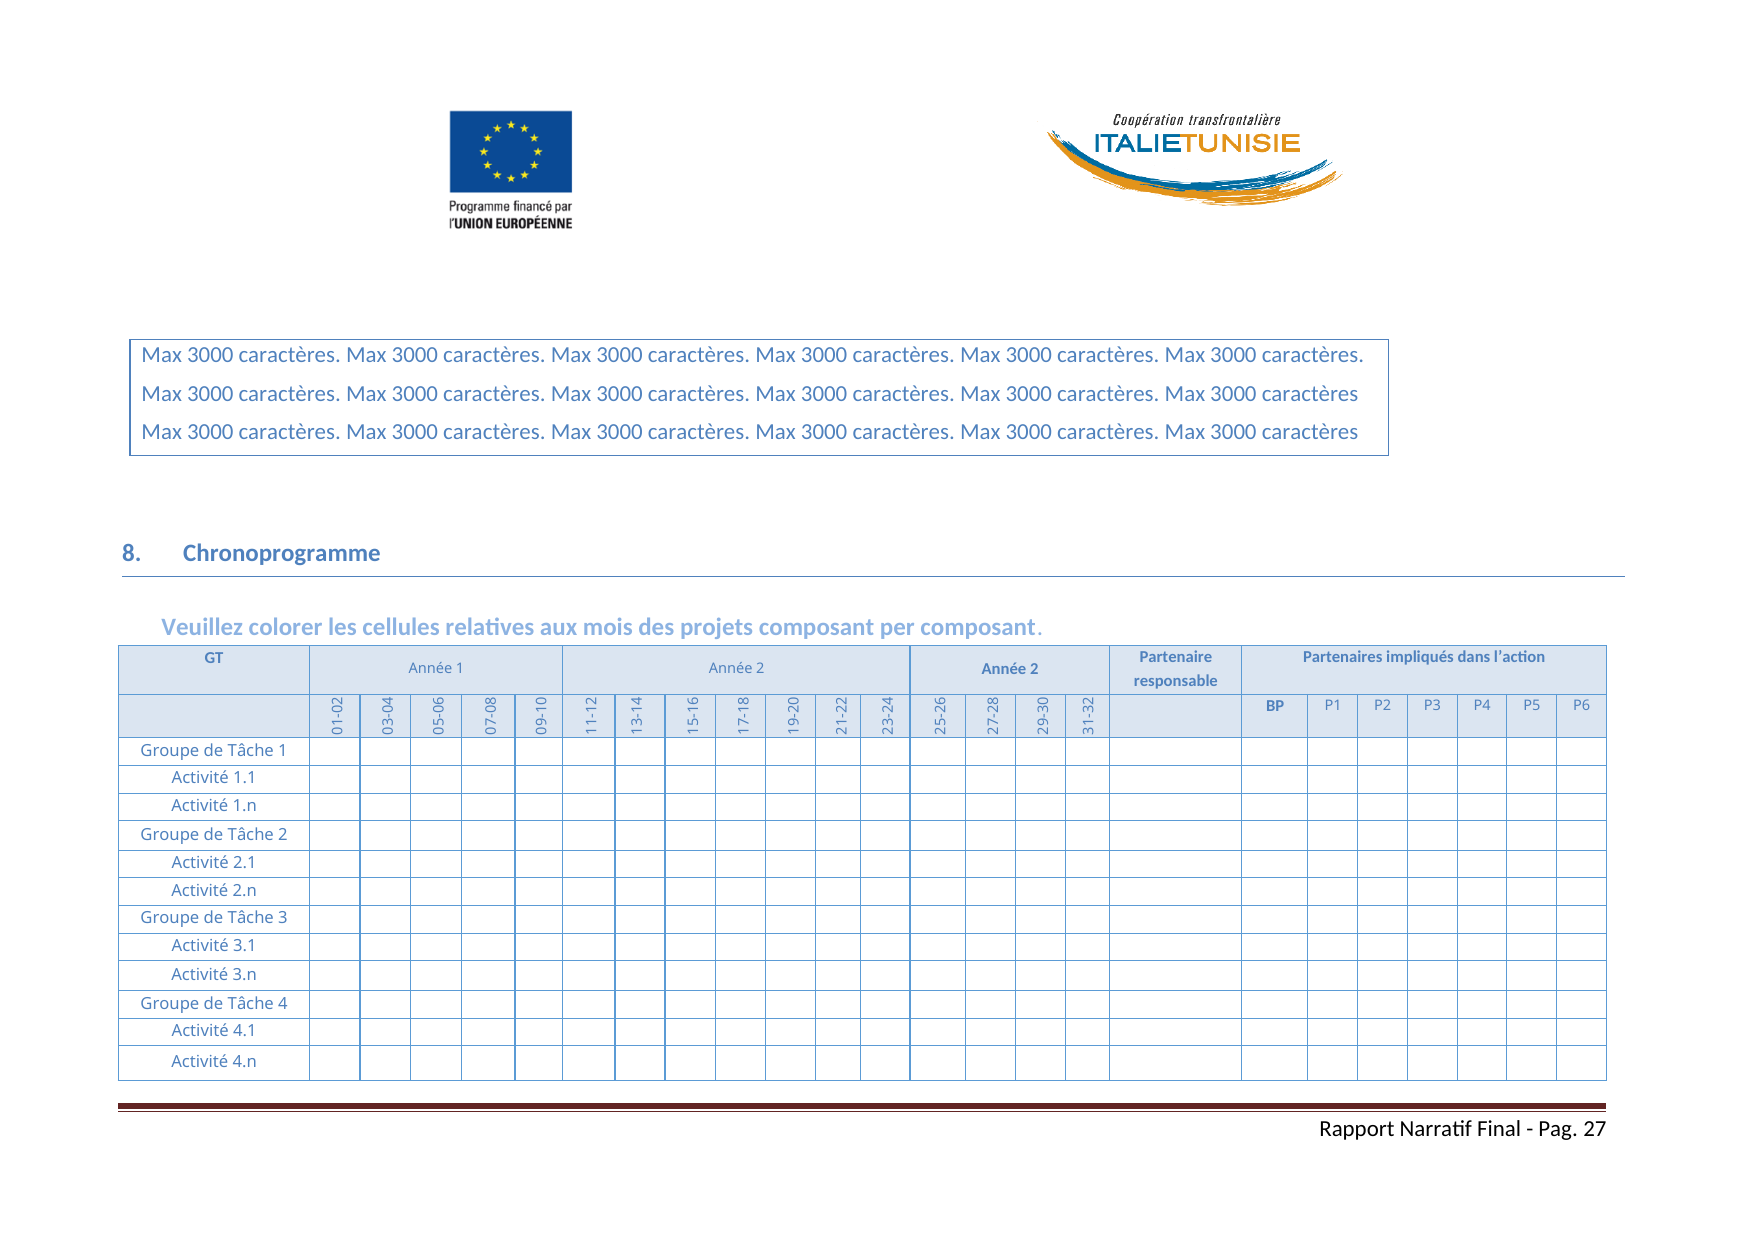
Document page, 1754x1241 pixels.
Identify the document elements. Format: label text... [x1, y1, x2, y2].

table_cell [1557, 1019, 1606, 1045]
table_cell [1066, 821, 1109, 849]
table_cell [1066, 1019, 1109, 1045]
table_cell [361, 991, 410, 1018]
table_cell [361, 851, 410, 877]
picture [445, 106, 578, 235]
table_cell [1110, 794, 1241, 820]
table_cell [516, 821, 562, 849]
table_cell [1408, 821, 1457, 849]
table_cell [716, 934, 765, 960]
table_cell [1242, 1019, 1307, 1045]
table_cell [766, 821, 815, 849]
table_cell [1408, 991, 1457, 1018]
table_cell [1358, 1019, 1407, 1045]
table_cell [563, 794, 614, 820]
table_cell [666, 851, 715, 877]
table_cell [1408, 961, 1457, 990]
table_cell [516, 934, 562, 960]
table_cell [1016, 1046, 1065, 1080]
table_cell [310, 878, 359, 905]
table_cell [1066, 934, 1109, 960]
table_cell [616, 906, 664, 932]
table_cell [911, 991, 965, 1018]
table_cell Activité 1.n [119, 794, 309, 820]
table_cell [1458, 794, 1506, 820]
table_cell [861, 1046, 909, 1080]
table_cell [563, 1019, 614, 1045]
table_cell [462, 991, 514, 1018]
table_cell Activité 2.n [119, 878, 309, 905]
table_cell [310, 934, 359, 960]
table_cell [616, 878, 664, 905]
table_cell [1066, 738, 1109, 765]
table_cell [616, 934, 664, 960]
table_cell [666, 961, 715, 990]
table_cell [1358, 934, 1407, 960]
table_cell 17-18 [716, 695, 765, 737]
table_cell [1557, 1046, 1606, 1080]
table_cell [861, 1019, 909, 1045]
table_cell [666, 738, 715, 765]
table_cell [716, 1046, 765, 1080]
table_cell [1557, 821, 1606, 849]
table_cell [411, 766, 461, 792]
table_cell Groupe de Tâche 3 [119, 906, 309, 932]
table_cell [1110, 1019, 1241, 1045]
table_cell [1242, 961, 1307, 990]
table_cell [666, 821, 715, 849]
table_cell [816, 991, 860, 1018]
table_cell [716, 878, 765, 905]
table_cell 03-04 [361, 695, 410, 737]
table_cell [516, 878, 562, 905]
table_cell [1358, 851, 1407, 877]
table_cell [1308, 738, 1357, 765]
table_cell [1408, 1046, 1457, 1080]
table_cell [361, 934, 410, 960]
table_cell [411, 1046, 461, 1080]
table_cell [666, 766, 715, 792]
table_cell [516, 906, 562, 932]
table_cell [462, 821, 514, 849]
table_cell [1308, 1046, 1357, 1080]
table_cell [1016, 766, 1065, 792]
table_cell [966, 906, 1015, 932]
table_cell [310, 991, 359, 1018]
table_cell 07-08 [462, 695, 514, 737]
table_cell [1507, 1019, 1556, 1045]
table_cell [1408, 1019, 1457, 1045]
table_cell [966, 878, 1015, 905]
table_cell [1458, 738, 1506, 765]
table_cell [411, 738, 461, 765]
table_cell BP [1242, 695, 1307, 737]
table_cell [310, 1019, 359, 1045]
table_cell [1408, 794, 1457, 820]
table_cell [816, 738, 860, 765]
table_header Partenaire responsable [1110, 646, 1241, 694]
table_cell [911, 1019, 965, 1045]
table_cell [766, 738, 815, 765]
table_cell [616, 766, 664, 792]
table_cell [666, 1019, 715, 1045]
table_cell [1016, 794, 1065, 820]
table_cell [361, 878, 410, 905]
table_cell [1507, 851, 1556, 877]
table_cell [766, 934, 815, 960]
table_cell [816, 821, 860, 849]
table_cell [766, 851, 815, 877]
table_cell 29-30 [1016, 695, 1065, 737]
table_cell [616, 991, 664, 1018]
table_cell [966, 961, 1015, 990]
table_cell [861, 878, 909, 905]
table_cell [716, 991, 765, 1018]
table_cell [1066, 906, 1109, 932]
table_cell [1066, 794, 1109, 820]
table_cell [616, 794, 664, 820]
table_cell [966, 766, 1015, 792]
table_cell [563, 1046, 614, 1080]
table_cell [1458, 906, 1506, 932]
table_cell [462, 906, 514, 932]
table_cell [1557, 851, 1606, 877]
table_cell [1458, 934, 1506, 960]
table_header GT [119, 646, 309, 694]
table_cell [1242, 1046, 1307, 1080]
table_cell [1242, 906, 1307, 932]
table_cell [1458, 961, 1506, 990]
table_cell [766, 991, 815, 1018]
table_cell [911, 1046, 965, 1080]
table_cell [563, 934, 614, 960]
table_cell [966, 1019, 1015, 1045]
table_cell [563, 738, 614, 765]
table_cell [1110, 851, 1241, 877]
table_cell [411, 1019, 461, 1045]
table_cell [616, 1019, 664, 1045]
table_cell [361, 1046, 410, 1080]
table_cell [1110, 738, 1241, 765]
table_cell 09-10 [516, 695, 562, 737]
table_cell [1358, 991, 1407, 1018]
table_cell [361, 766, 410, 792]
table_cell [516, 1046, 562, 1080]
table_cell 23-24 [861, 695, 909, 737]
table_cell [1507, 794, 1556, 820]
table_cell [411, 906, 461, 932]
table_cell [911, 851, 965, 877]
table_cell Groupe de Tâche 1 [119, 738, 309, 765]
table_cell [766, 878, 815, 905]
table_cell [1408, 934, 1457, 960]
table_cell [716, 821, 765, 849]
table_cell [1242, 878, 1307, 905]
table_cell [1408, 766, 1457, 792]
table_cell [1242, 738, 1307, 765]
table_cell [966, 851, 1015, 877]
table_cell [1066, 1046, 1109, 1080]
table_cell [861, 794, 909, 820]
table_cell [361, 906, 410, 932]
table_cell [563, 991, 614, 1018]
table_cell [861, 766, 909, 792]
table_cell [516, 961, 562, 990]
table_cell [310, 851, 359, 877]
table_cell [616, 738, 664, 765]
table_cell [462, 878, 514, 905]
table_cell [666, 794, 715, 820]
table_cell [462, 738, 514, 765]
table_cell [1358, 1046, 1407, 1080]
table_cell [1308, 961, 1357, 990]
table_cell [1066, 991, 1109, 1018]
table_cell [1507, 738, 1556, 765]
table_cell [1308, 934, 1357, 960]
table_cell [716, 851, 765, 877]
table_cell [1066, 851, 1109, 877]
table_cell [816, 906, 860, 932]
table_cell [766, 794, 815, 820]
table_cell [816, 878, 860, 905]
table_cell 11-12 [563, 695, 614, 737]
table_cell P2 [1358, 695, 1407, 737]
table_cell [1308, 794, 1357, 820]
table_cell [1458, 1046, 1506, 1080]
table_cell [1458, 1019, 1506, 1045]
table_cell [1110, 821, 1241, 849]
table_cell [816, 1046, 860, 1080]
table_cell [1358, 794, 1407, 820]
table_cell [1066, 961, 1109, 990]
table_cell [1066, 878, 1109, 905]
table_cell [1066, 766, 1109, 792]
table_cell [462, 794, 514, 820]
table_cell [966, 794, 1015, 820]
table_cell [911, 738, 965, 765]
table_cell [516, 766, 562, 792]
table_cell [1308, 851, 1357, 877]
table_cell [411, 821, 461, 849]
table_cell [716, 1019, 765, 1045]
table_cell [1507, 906, 1556, 932]
table_cell [310, 961, 359, 990]
table_cell [462, 934, 514, 960]
table_cell [563, 821, 614, 849]
table_cell [361, 794, 410, 820]
table_cell Activité 2.1 [119, 851, 309, 877]
table_cell [1408, 878, 1457, 905]
table_cell 21-22 [816, 695, 860, 737]
table_cell [1557, 766, 1606, 792]
table_cell [966, 821, 1015, 849]
table_cell [1016, 934, 1065, 960]
table_cell [310, 906, 359, 932]
table_cell [1408, 738, 1457, 765]
table_cell [563, 906, 614, 932]
table_cell [1016, 961, 1065, 990]
table_cell [1507, 991, 1556, 1018]
table_cell [1358, 766, 1407, 792]
table_cell [1016, 991, 1065, 1018]
table_cell [911, 821, 965, 849]
table_cell [1308, 878, 1357, 905]
table_cell [1358, 961, 1407, 990]
subtitle Veuillez colorer les cellules relatives aux mois des projets composant per composant. [156, 611, 1606, 641]
table_cell [1110, 1046, 1241, 1080]
table_cell [1557, 878, 1606, 905]
table_cell Activité 1.1 [119, 766, 309, 792]
table_cell [861, 934, 909, 960]
table_cell [119, 695, 309, 737]
table_cell 15-16 [666, 695, 715, 737]
table_cell [1458, 851, 1506, 877]
table_cell [1358, 821, 1407, 849]
table_cell [516, 794, 562, 820]
table_cell 25-26 [911, 695, 965, 737]
table_cell [1016, 851, 1065, 877]
table_cell [861, 906, 909, 932]
table_cell [1016, 878, 1065, 905]
table_cell [1016, 1019, 1065, 1045]
table_cell [1507, 1046, 1556, 1080]
table_cell [361, 1019, 410, 1045]
table_cell [616, 821, 664, 849]
table_cell [1242, 934, 1307, 960]
table_cell [411, 794, 461, 820]
table_cell [616, 851, 664, 877]
table_cell P3 [1408, 695, 1457, 737]
table_cell Activité 3.1 [119, 934, 309, 960]
table_cell [1408, 906, 1457, 932]
table_cell [462, 851, 514, 877]
table_cell [861, 821, 909, 849]
table_cell [966, 991, 1015, 1018]
table_cell [966, 738, 1015, 765]
table_cell [911, 794, 965, 820]
table_cell [616, 1046, 664, 1080]
table_cell [310, 821, 359, 849]
table_cell [1110, 906, 1241, 932]
table_cell [1358, 878, 1407, 905]
table_header Année 1 [310, 646, 562, 694]
table_cell [411, 851, 461, 877]
table_cell [816, 934, 860, 960]
table_cell [1016, 738, 1065, 765]
table_cell [1308, 991, 1357, 1018]
table_cell [666, 1046, 715, 1080]
table_cell [563, 961, 614, 990]
table_cell [666, 906, 715, 932]
table_cell [1110, 991, 1241, 1018]
table_cell [310, 738, 359, 765]
table_cell [716, 961, 765, 990]
table_cell [516, 738, 562, 765]
table_cell [1110, 878, 1241, 905]
table_cell [563, 878, 614, 905]
table_cell [861, 851, 909, 877]
table_cell [716, 906, 765, 932]
table_cell [816, 851, 860, 877]
table_header Partenaires impliqués dans l’action [1242, 646, 1606, 694]
table_cell Activité 4.1 [119, 1019, 309, 1045]
table_cell [1308, 906, 1357, 932]
table_header Année 2 [563, 646, 909, 694]
table_cell [1016, 821, 1065, 849]
table_cell [1557, 961, 1606, 990]
table_cell [1016, 906, 1065, 932]
table_cell [1242, 794, 1307, 820]
table_cell [361, 738, 410, 765]
table_cell [516, 991, 562, 1018]
table_cell [666, 934, 715, 960]
table_cell 05-06 [411, 695, 461, 737]
table_cell [1308, 766, 1357, 792]
list Chronoprogramme [122, 537, 1625, 576]
table_cell Activité 4.n [119, 1046, 309, 1080]
table_cell [861, 961, 909, 990]
table_cell P5 [1507, 695, 1556, 737]
table_cell [1242, 991, 1307, 1018]
table_cell P4 [1458, 695, 1506, 737]
table_cell [911, 934, 965, 960]
table_cell 31-32 [1066, 695, 1109, 737]
table_cell [310, 766, 359, 792]
table_cell [516, 851, 562, 877]
table_cell [462, 1019, 514, 1045]
table_cell [911, 961, 965, 990]
table_cell Activité 3.n [119, 961, 309, 990]
table_cell [1507, 934, 1556, 960]
table_cell [816, 794, 860, 820]
table_cell [1242, 821, 1307, 849]
table_cell [1308, 821, 1357, 849]
table_cell [911, 766, 965, 792]
table_cell [666, 991, 715, 1018]
table_cell [1242, 766, 1307, 792]
table_cell [1557, 934, 1606, 960]
table_cell [861, 738, 909, 765]
table_cell [816, 1019, 860, 1045]
picture [1036, 76, 1354, 235]
table_cell [411, 934, 461, 960]
table_cell [1557, 738, 1606, 765]
table_cell [861, 991, 909, 1018]
table_cell [462, 1046, 514, 1080]
table_cell [766, 906, 815, 932]
table_cell Groupe de Tâche 4 [119, 991, 309, 1018]
table_cell [766, 961, 815, 990]
table_cell [716, 794, 765, 820]
table_cell [816, 766, 860, 792]
table_cell [911, 878, 965, 905]
table_cell 01-02 [310, 695, 359, 737]
table_cell [310, 1046, 359, 1080]
table_cell [411, 961, 461, 990]
table_cell [361, 961, 410, 990]
table_cell [1110, 934, 1241, 960]
table_cell [1308, 1019, 1357, 1045]
table_cell 19-20 [766, 695, 815, 737]
table_cell [966, 934, 1015, 960]
table_cell [563, 766, 614, 792]
table_cell [1458, 878, 1506, 905]
table_cell [1507, 961, 1556, 990]
table_cell [1110, 961, 1241, 990]
table_cell [766, 766, 815, 792]
table_cell [1358, 738, 1407, 765]
table_cell [1110, 695, 1241, 737]
table_cell [310, 794, 359, 820]
table_cell [766, 1019, 815, 1045]
table_cell [563, 851, 614, 877]
table_cell [1507, 821, 1556, 849]
table_cell [1458, 991, 1506, 1018]
table_cell [516, 1019, 562, 1045]
table_cell [1458, 821, 1506, 849]
table_cell [1557, 991, 1606, 1018]
table_cell [462, 961, 514, 990]
table_header Année 2 [911, 646, 1109, 694]
table_cell [666, 878, 715, 905]
table_cell [1358, 906, 1407, 932]
table_cell [616, 961, 664, 990]
table_cell [1242, 851, 1307, 877]
table_cell [1110, 766, 1241, 792]
table_cell [966, 1046, 1015, 1080]
table_cell 13-14 [616, 695, 664, 737]
table_cell [411, 878, 461, 905]
table_cell [462, 766, 514, 792]
table_cell [716, 766, 765, 792]
table_cell [1557, 906, 1606, 932]
table_cell P6 [1557, 695, 1606, 737]
table_cell P1 [1308, 695, 1357, 737]
table_cell [1458, 766, 1506, 792]
table_cell [411, 991, 461, 1018]
table_cell [766, 1046, 815, 1080]
table_cell [911, 906, 965, 932]
table_cell [716, 738, 765, 765]
table_cell Groupe de Tâche 2 [119, 821, 309, 849]
table_cell 27-28 [966, 695, 1015, 737]
table_cell [1408, 851, 1457, 877]
table_cell [1507, 878, 1556, 905]
table_cell [1507, 766, 1556, 792]
table_cell [816, 961, 860, 990]
table_cell [1557, 794, 1606, 820]
table_cell [361, 821, 410, 849]
